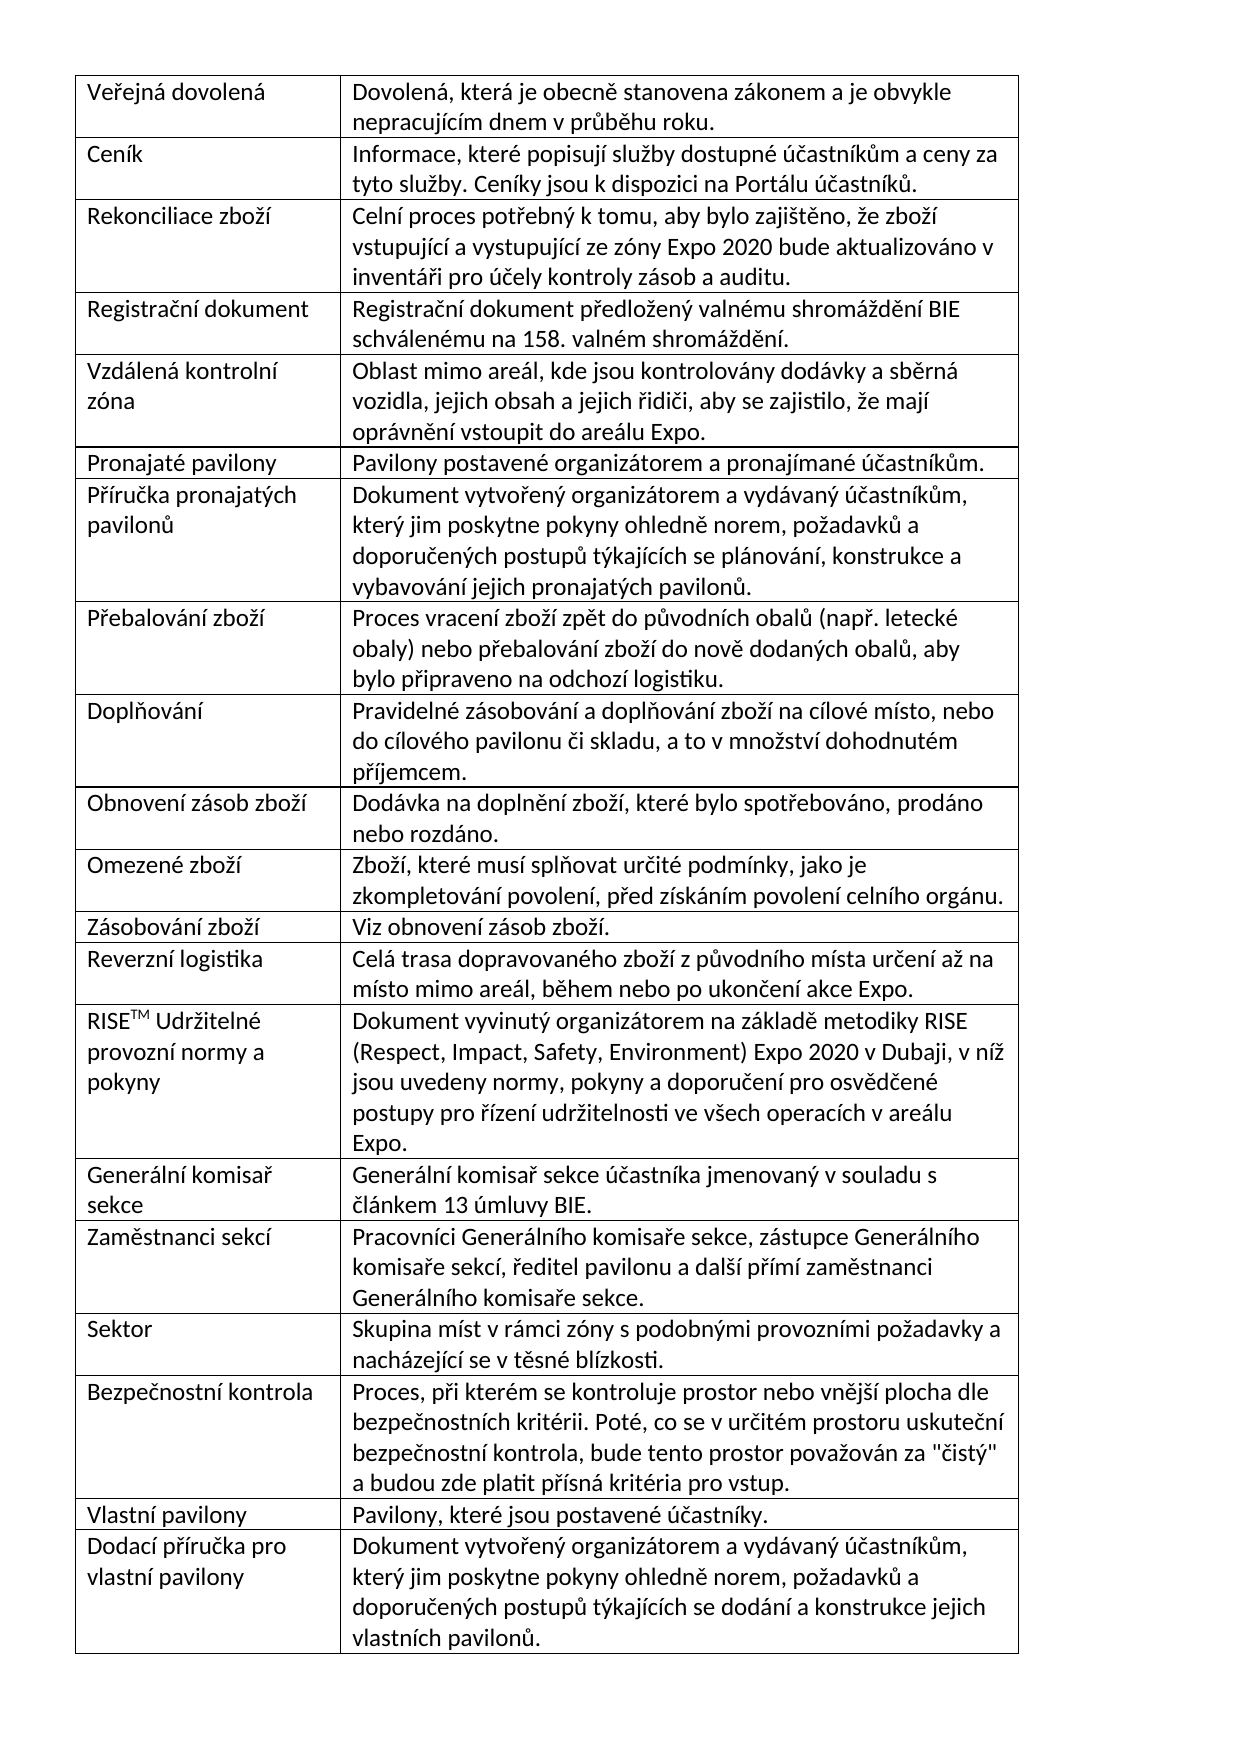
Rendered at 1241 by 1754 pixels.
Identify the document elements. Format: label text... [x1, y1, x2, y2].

table_cell Dovolená, která je obecně stanovena zákonem a je obvykle nepracujícím dnem v průběhu roku. [341, 76, 1018, 137]
table_cell Pronajaté pavilony [76, 448, 340, 478]
table_cell Rekonciliace zboží [76, 200, 340, 292]
table_cell Celní proces potřebný k tomu, aby bylo zajištěno, že zboží vstupující a vystupující ze zóny Expo 2020 bude aktualizováno v inventáři pro účely kontroly zásob a auditu. [341, 200, 1018, 292]
table_cell Dokument vyvinutý organizátorem na základě metodiky RISE (Respect, Impact, Safety, Environment) Expo 2020 v Dubaji, v níž jsou uvedeny normy, pokyny a doporučení pro osvědčené postupy pro řízení udržitelnosti ve všech operacích v areálu Expo. [341, 1005, 1018, 1158]
table_cell Dokument vytvořený organizátorem a vydávaný účastníkům, který jim poskytne pokyny ohledně norem, požadavků a doporučených postupů týkajících se plánování, konstrukce a vybavování jejich pronajatých pavilonů. [341, 479, 1018, 601]
table_cell Viz obnovení zásob zboží. [341, 912, 1018, 942]
table_cell Generální komisař sekce [76, 1159, 340, 1220]
table_cell Zboží, které musí splňovat určité podmínky, jako je zkompletování povolení, před získáním povolení celního orgánu. [341, 850, 1018, 911]
table_cell Vzdálená kontrolní zóna [76, 355, 340, 446]
table_cell Sektor [76, 1314, 340, 1374]
table_cell Pravidelné zásobování a doplňování zboží na cílové místo, nebo do cílového pavilonu či skladu, a to v množství dohodnutém příjemcem. [341, 695, 1018, 786]
table_cell Zaměstnanci sekcí [76, 1221, 340, 1312]
table_cell Dokument vytvořený organizátorem a vydávaný účastníkům, který jim poskytne pokyny ohledně norem, požadavků a doporučených postupů týkajících se dodání a konstrukce jejich vlastních pavilonů. [341, 1530, 1018, 1652]
table_cell Omezené zboží [76, 850, 340, 911]
table_cell Dodávka na doplnění zboží, které bylo spotřebováno, prodáno nebo rozdáno. [341, 788, 1018, 848]
table_cell Proces, při kterém se kontroluje prostor nebo vnější plocha dle bezpečnostních kritérii. Poté, co se v určitém prostoru uskuteční bezpečnostní kontrola, bude tento prostor považován za "čistý" a budou zde platit přísná kritéria pro vstup. [341, 1376, 1018, 1498]
table_cell Pavilony postavené organizátorem a pronajímané účastníkům. [341, 448, 1018, 478]
table_cell Reverzní logistika [76, 943, 340, 1004]
table_cell Generální komisař sekce účastníka jmenovaný v souladu s článkem 13 úmluvy BIE. [341, 1159, 1018, 1220]
table_cell Proces vracení zboží zpět do původních obalů (např. letecké obaly) nebo přebalování zboží do nově dodaných obalů, aby bylo připraveno na odchozí logistiku. [341, 602, 1018, 694]
table_cell Přebalování zboží [76, 602, 340, 694]
table_cell Veřejná dovolená [76, 76, 340, 137]
table_cell Registrační dokument [76, 293, 340, 354]
table_cell Informace, které popisují služby dostupné účastníkům a ceny za tyto služby. Ceníky jsou k dispozici na Portálu účastníků. [341, 138, 1018, 199]
table_cell Vlastní pavilony [76, 1499, 340, 1529]
table_cell Bezpečnostní kontrola [76, 1376, 340, 1498]
table_cell RISETM Udržitelné provozní normy a pokyny [76, 1005, 340, 1158]
table_cell Dodací příručka pro vlastní pavilony [76, 1530, 340, 1652]
table_cell Zásobování zboží [76, 912, 340, 942]
table_cell Doplňování [76, 695, 340, 786]
table_cell Ceník [76, 138, 340, 199]
table_cell Skupina míst v rámci zóny s podobnými provozními požadavky a nacházející se v těsné blízkosti. [341, 1314, 1018, 1374]
table_cell Oblast mimo areál, kde jsou kontrolovány dodávky a sběrná vozidla, jejich obsah a jejich řidiči, aby se zajistilo, že mají oprávnění vstoupit do areálu Expo. [341, 355, 1018, 446]
table_cell Obnovení zásob zboží [76, 788, 340, 848]
table_cell Registrační dokument předložený valnému shromáždění BIE schválenému na 158. valném shromáždění. [341, 293, 1018, 354]
table_cell Celá trasa dopravovaného zboží z původního místa určení až na místo mimo areál, během nebo po ukončení akce Expo. [341, 943, 1018, 1004]
table_cell Pracovníci Generálního komisaře sekce, zástupce Generálního komisaře sekcí, ředitel pavilonu a další přímí zaměstnanci Generálního komisaře sekce. [341, 1221, 1018, 1312]
table_cell Pavilony, které jsou postavené účastníky. [341, 1499, 1018, 1529]
table_cell Příručka pronajatých pavilonů [76, 479, 340, 601]
